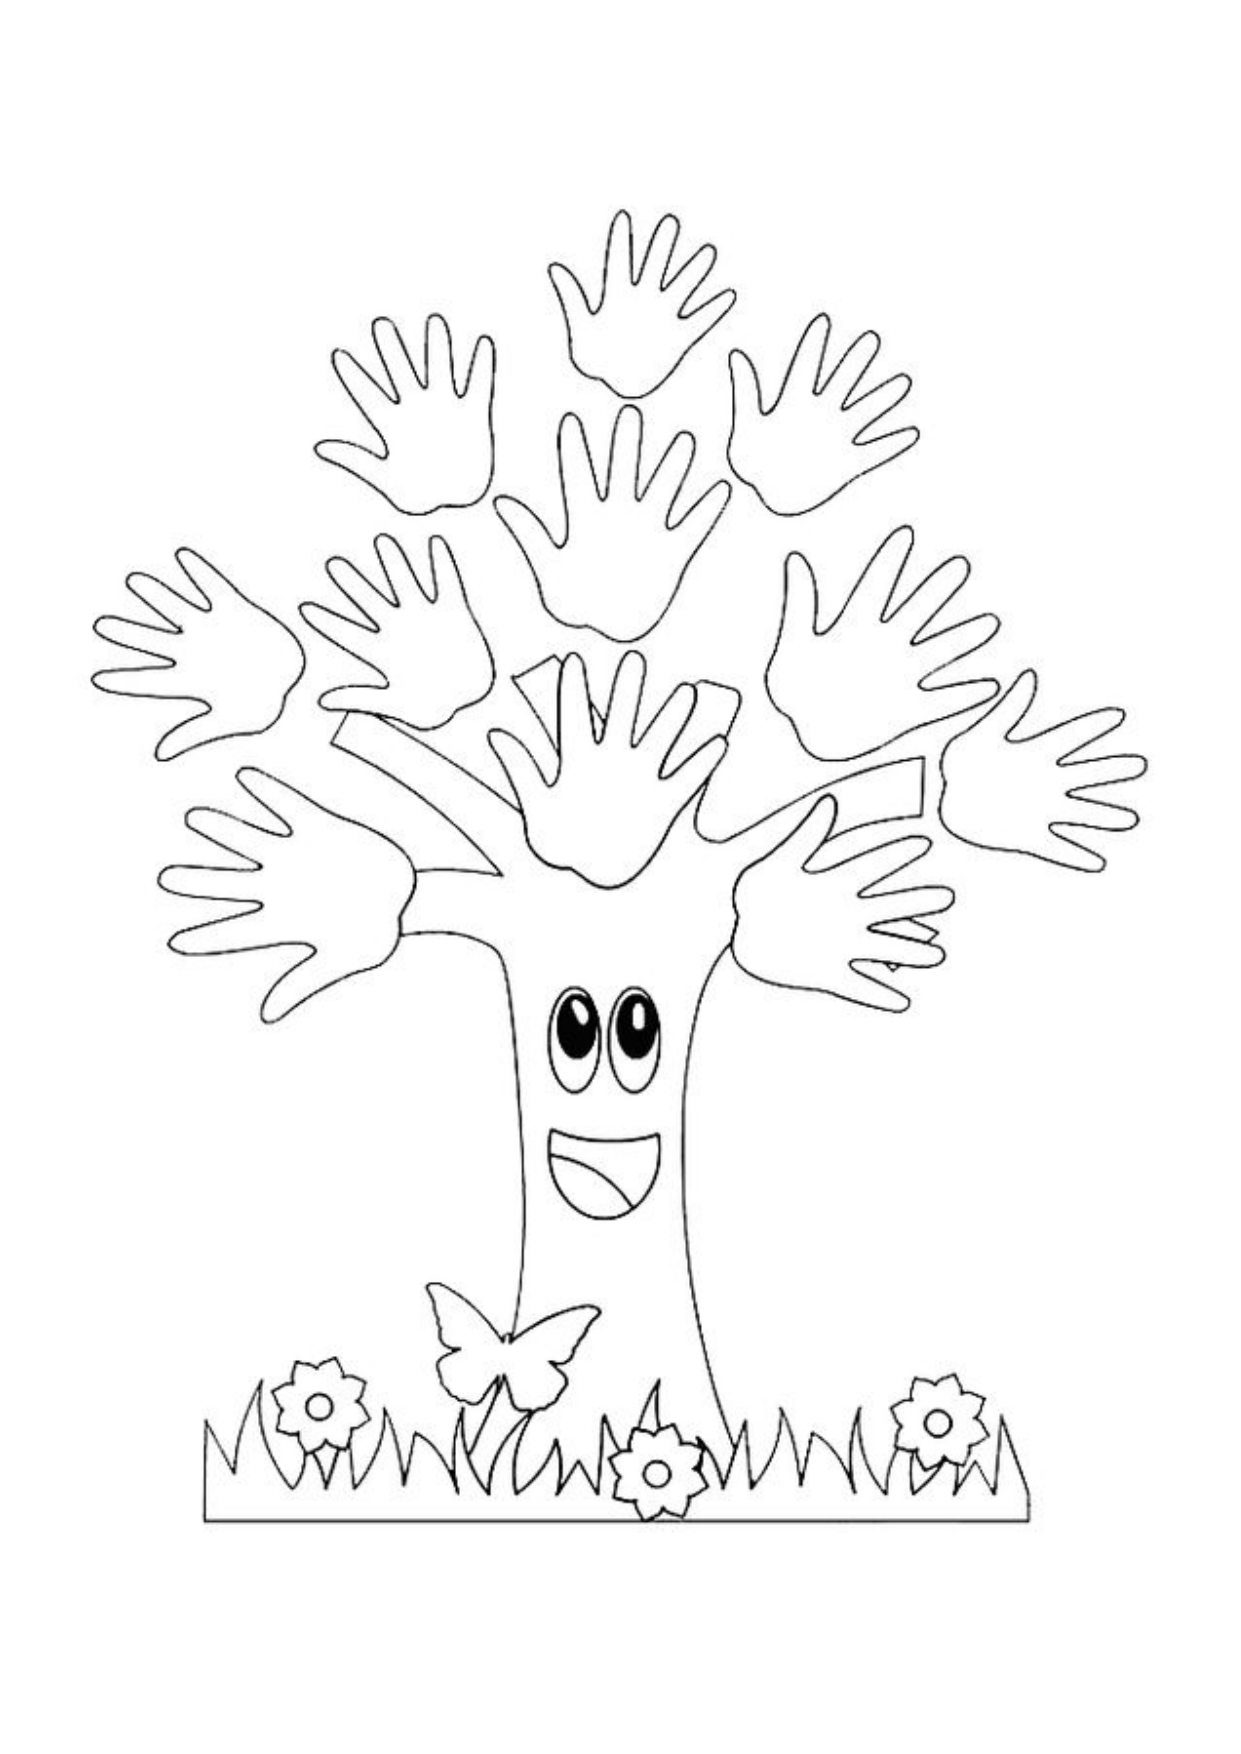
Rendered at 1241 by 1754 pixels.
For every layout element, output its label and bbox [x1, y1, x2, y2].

picture [64, 118, 1162, 1560]
